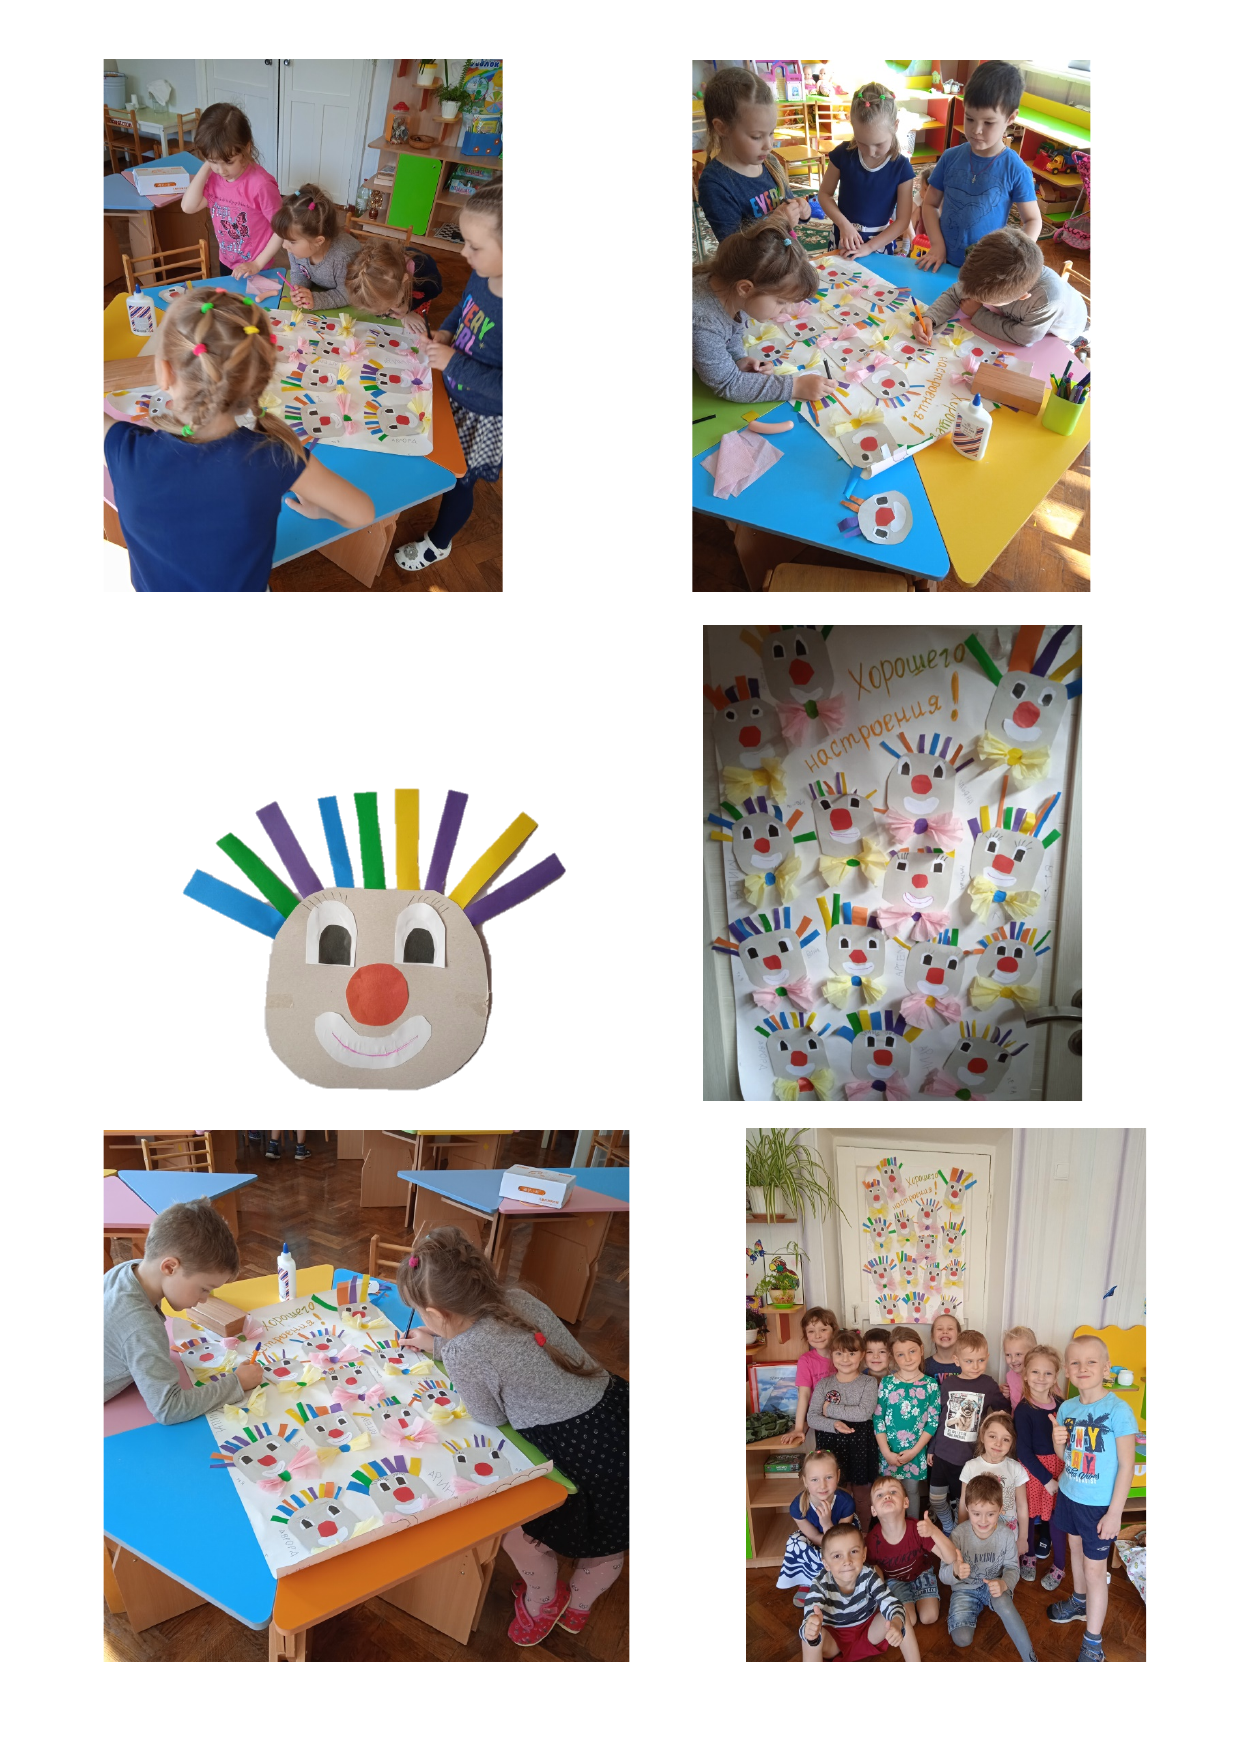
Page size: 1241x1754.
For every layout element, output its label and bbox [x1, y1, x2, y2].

picture [692, 60, 1091, 592]
picture [703, 625, 1083, 1101]
picture [103, 59, 503, 592]
picture [173, 775, 579, 1101]
picture [103, 1130, 630, 1662]
picture [746, 1128, 1147, 1662]
